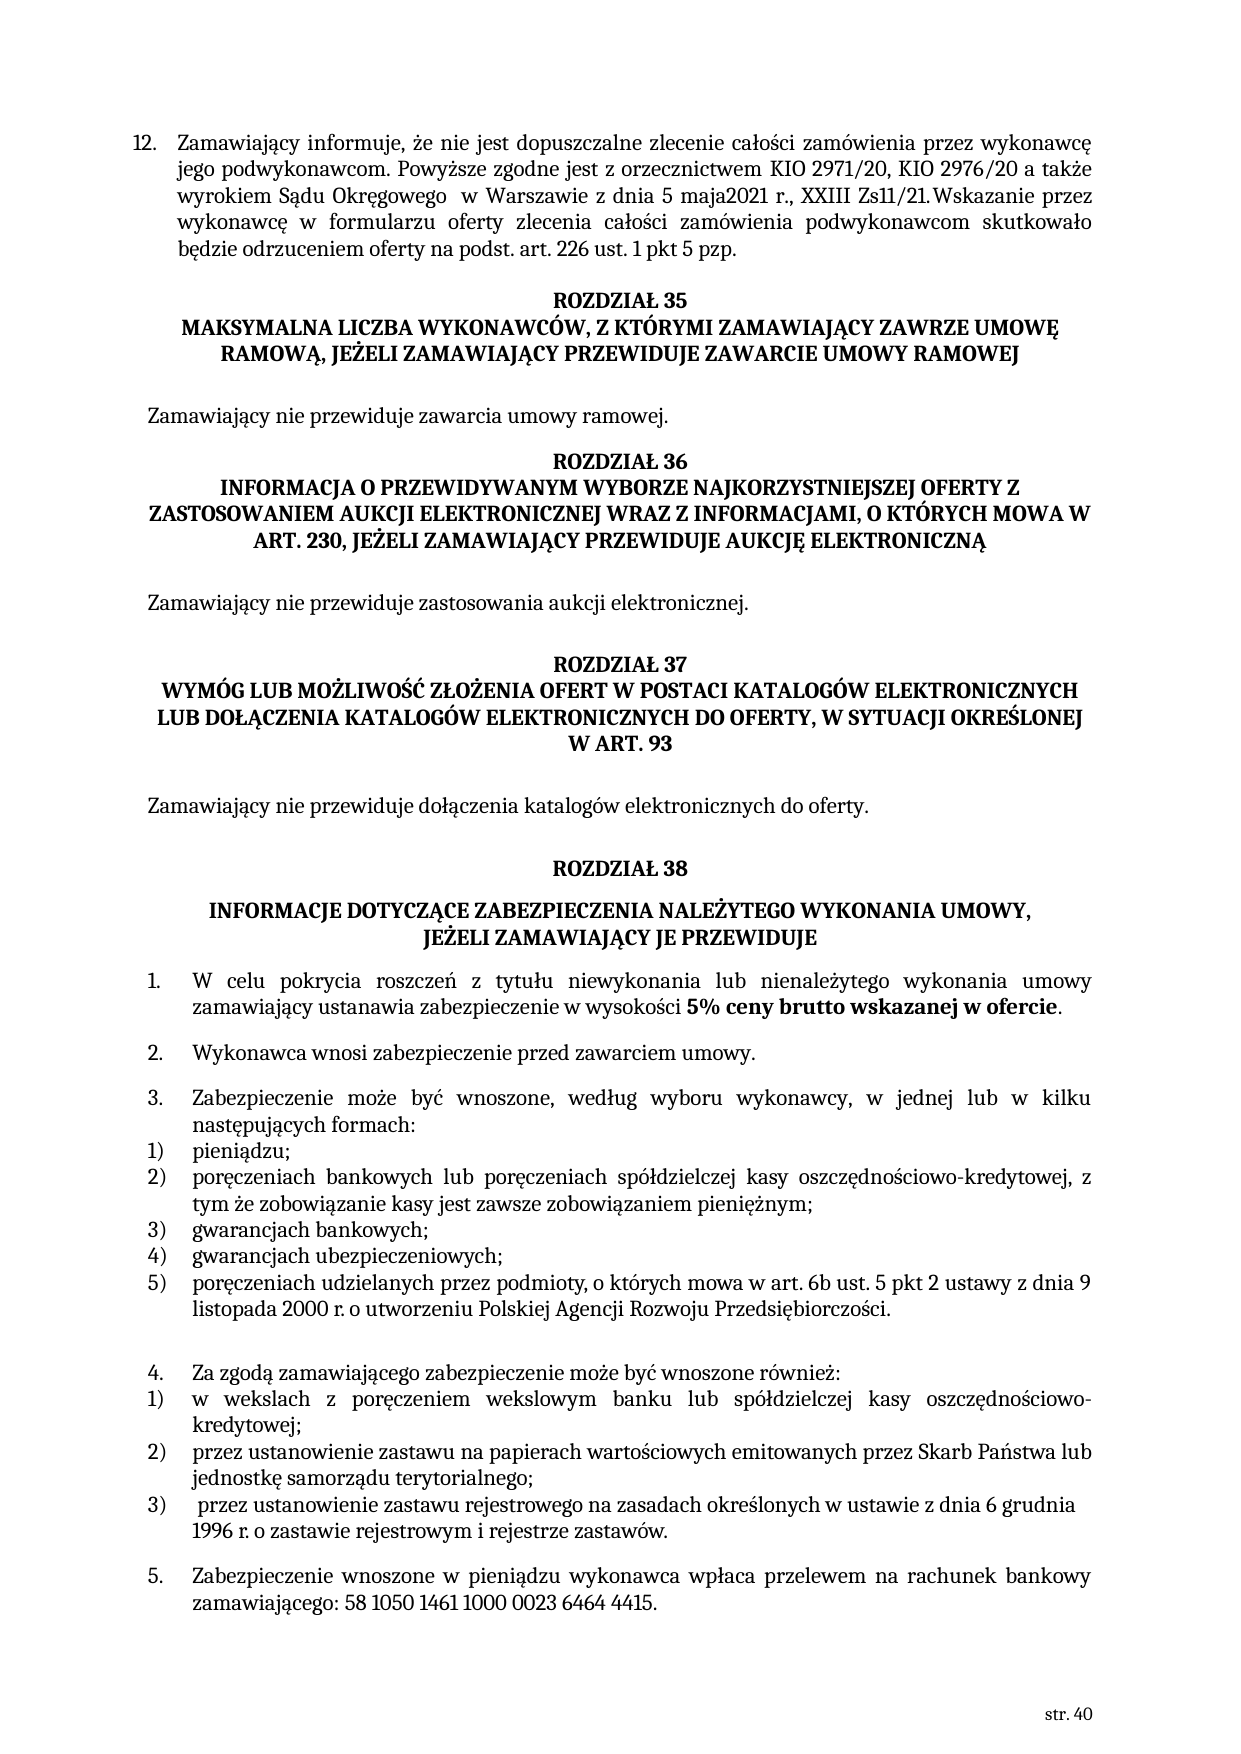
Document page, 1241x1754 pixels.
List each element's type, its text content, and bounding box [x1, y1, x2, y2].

list przez ustanowienie zastawu na papierach wartościowych emitowanych przez Skarb Państwa lub jednostkę samorządu terytorialnego; [148, 1439, 1093, 1491]
list Zabezpieczenie może być wnoszone, według wyboru wykonawcy, w jednej lub w kilku następujących formach: [148, 1085, 1093, 1138]
list w wekslach z poręczeniem wekslowym banku lub spółdzielczej kasy oszczędnościowo-kredytowej; [148, 1386, 1093, 1439]
text ROZDZIAŁ 35 [148, 288, 1093, 314]
list pieniądzu; [148, 1138, 1093, 1164]
list Za zgodą zamawiającego zabezpieczenie może być wnoszone również: [148, 1359, 1093, 1386]
text MAKSYMALNA LICZBA WYKONAWCÓW, Z KTÓRYMI ZAMAWIAJĄCY ZAWRZE UMOWĘ RAMOWĄ, JEŻELI ZAMAWIAJĄCY PRZEWIDUJE ZAWARCIE UMOWY RAMOWEJ [148, 314, 1093, 367]
list poręczeniach bankowych lub poręczeniach spółdzielczej kasy oszczędnościowo-kredytowej, z tym że zobowiązanie kasy jest zawsze zobowiązaniem pieniężnym; [148, 1164, 1093, 1217]
list przez ustanowienie zastawu rejestrowego na zasadach określonych w ustawie z dnia 6 grudnia 1996 r. o zastawie rejestrowym i rejestrze zastawów. [148, 1491, 1093, 1544]
list Zamawiający informuje, że nie jest dopuszczalne zlecenie całości zamówienia przez wykonawcę jego podwykonawcom. Powyższe zgodne jest z orzecznictwem KIO 2971/20, KIO 2976/20 a także wyrokiem Sądu Okręgowego w Warszawie z dnia 5 maja2021 r., XXIII Zs11/21.Wskazanie przez wykonawcę w formularzu oferty zlecenia całości zamówienia podwykonawcom skutkowało będzie odrzuceniem oferty na podst. art. 226 ust. 1 pkt 5 pzp. [133, 130, 1093, 262]
list Zabezpieczenie wnoszone w pieniądzu wykonawca wpłaca przelewem na rachunek bankowy zamawiającego: 58 1050 1461 1000 0023 6464 4415. [148, 1563, 1093, 1616]
text ROZDZIAŁ 36 [148, 448, 1093, 475]
list W celu pokrycia roszczeń z tytułu niewykonania lub nienależytego wykonania umowy zamawiający ustanawia zabezpieczenie w wysokości 5% ceny brutto wskazanej w ofercie. [148, 968, 1093, 1020]
text Zamawiający nie przewiduje zawarcia umowy ramowej. [148, 403, 1093, 429]
text Zamawiający nie przewiduje zastosowania aukcji elektronicznej. [148, 590, 1093, 616]
list gwarancjach ubezpieczeniowych; [148, 1243, 1093, 1269]
text INFORMACJA O PRZEWIDYWANYM WYBORZE NAJKORZYSTNIEJSZEJ OFERTY Z ZASTOSOWANIEM AUKCJI ELEKTRONICZNEJ WRAZ Z INFORMACJAMI, O KTÓRYCH MOWA W ART. 230, JEŻELI ZAMAWIAJĄCY PRZEWIDUJE AUKCJĘ ELEKTRONICZNĄ [148, 475, 1093, 554]
text WYMÓG LUB MOŻLIWOŚĆ ZŁOŻENIA OFERT W POSTACI KATALOGÓW ELEKTRONICZNYCH LUB DOŁĄCZENIA KATALOGÓW ELEKTRONICZNYCH DO OFERTY, W SYTUACJI OKREŚLONEJ W ART. 93 [148, 678, 1093, 757]
text Zamawiający nie przewiduje dołączenia katalogów elektronicznych do oferty. [148, 793, 1093, 819]
text INFORMACJE DOTYCZĄCE ZABEZPIECZENIA NALEŻYTEGO WYKONANIA UMOWY, JEŻELI ZAMAWIAJĄCY JE PRZEWIDUJE [148, 898, 1093, 951]
list Wykonawca wnosi zabezpieczenie przed zawarciem umowy. [148, 1039, 1093, 1066]
text ROZDZIAŁ 37 [148, 652, 1093, 678]
list poręczeniach udzielanych przez podmioty, o których mowa w art. 6b ust. 5 pkt 2 ustawy z dnia 9 listopada 2000 r. o utworzeniu Polskiej Agencji Rozwoju Przedsiębiorczości. [148, 1269, 1093, 1322]
text ROZDZIAŁ 38 [148, 855, 1093, 882]
list gwarancjach bankowych; [148, 1217, 1093, 1243]
